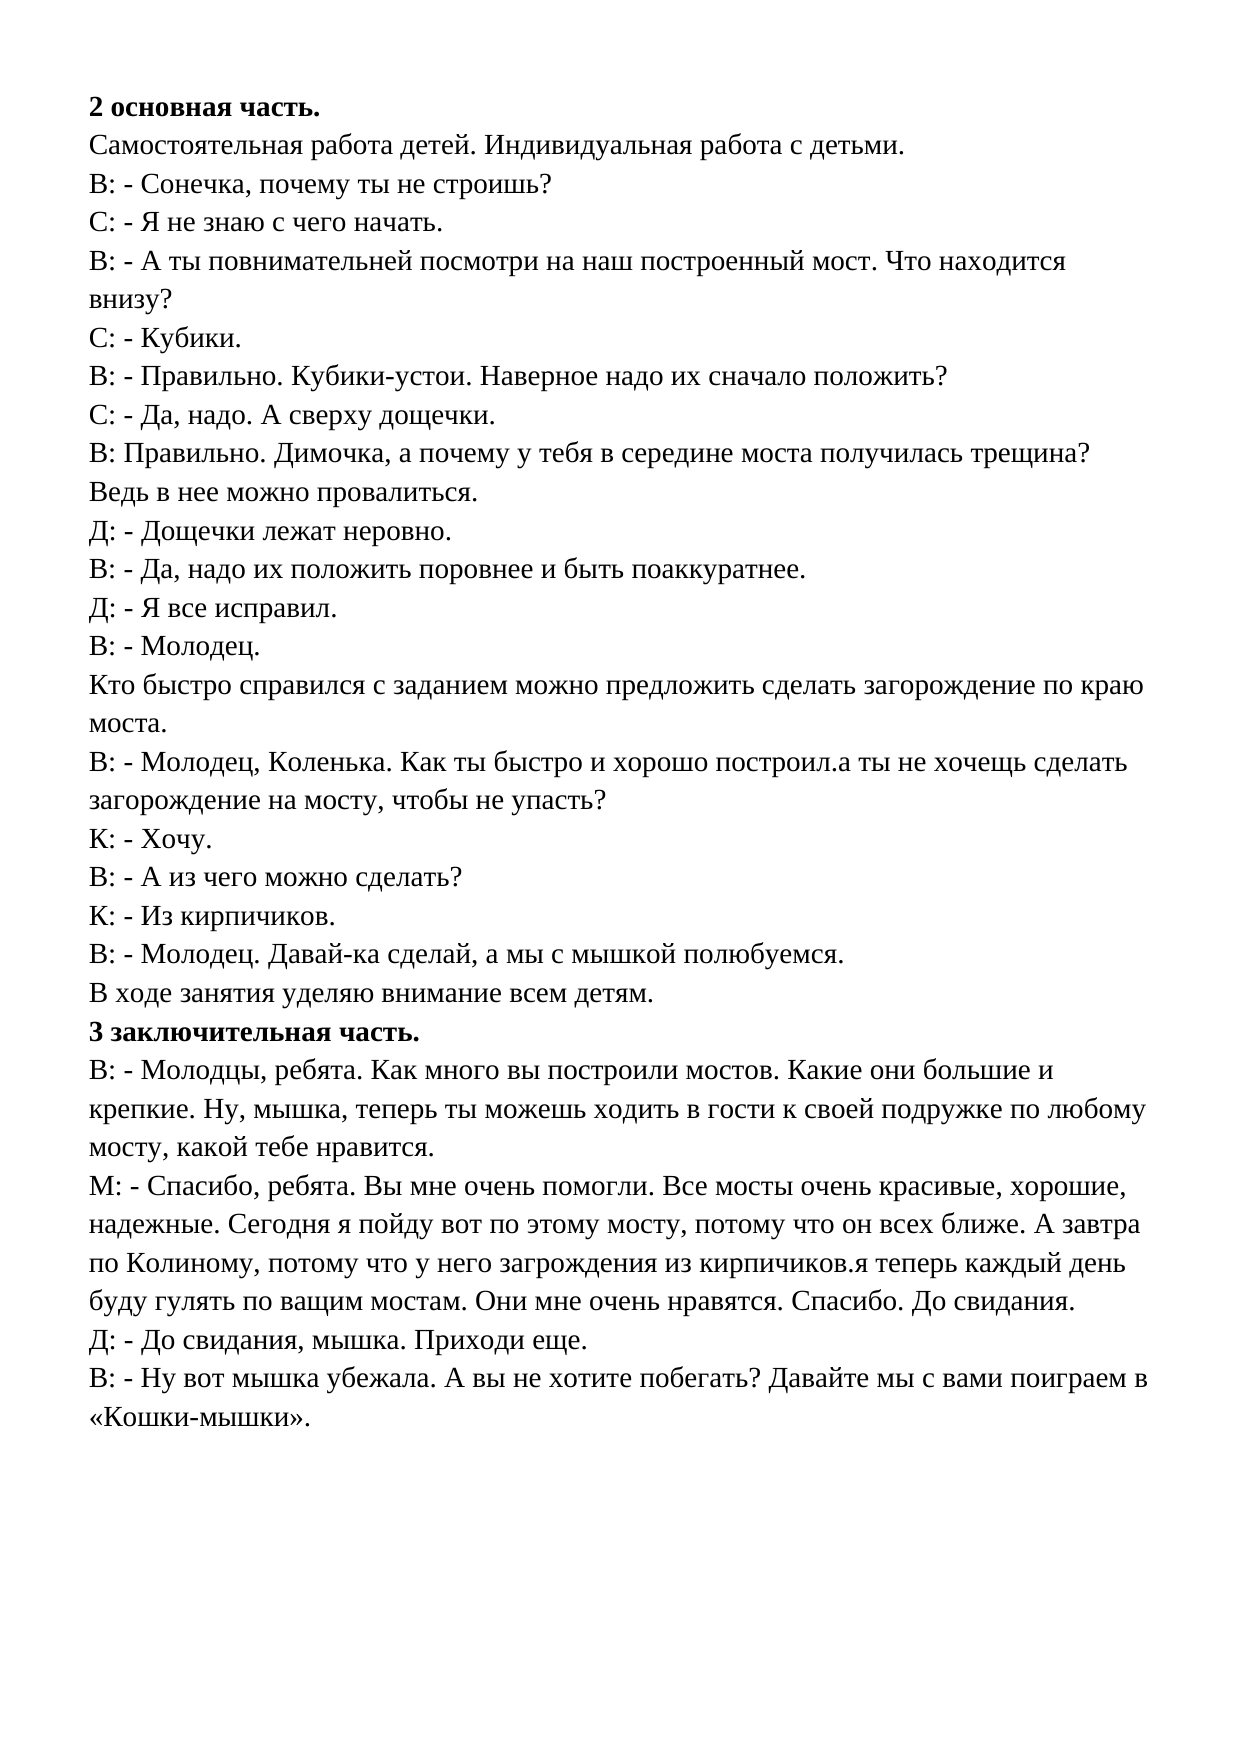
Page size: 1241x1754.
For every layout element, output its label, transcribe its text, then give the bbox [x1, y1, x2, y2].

text В: - Правильно. Кубики-устои. Наверное надо их сначало положить? [88, 358, 1152, 392]
text М: - Спасибо, ребята. Вы мне очень помогли. Все мосты очень красивые, хорошие, надежные. Сегодня я пойду вот по этому мосту, потому что он всех ближе. А завтра по Колиному, потому что у него загрождения из кирпичиков.я теперь каждый день буду гулять по ващим мостам. Они мне очень нравятся. Спасибо. До свидания. [88, 1168, 1152, 1317]
text К: - Хочу. [88, 821, 1152, 854]
text Самостоятельная работа детей. Индивидуальная работа с детьми. [88, 127, 1152, 161]
text В: - Ну вот мышка убежала. А вы не хотите побегать? Давайте мы с вами поиграем в «Кошки-мышки». [88, 1361, 1152, 1433]
text Д: - До свидания, мышка. Приходи еще. [88, 1322, 1152, 1356]
text Д: - Я все исправил. [88, 590, 1152, 623]
text С: - Я не знаю с чего начать. [88, 204, 1152, 238]
text К: - Из кирпичиков. [88, 898, 1152, 932]
text 3 заключительная часть. [88, 1014, 1152, 1047]
text Д: - Дощечки лежат неровно. [88, 513, 1152, 546]
text В: - Молодцы, ребята. Как много вы построили мостов. Какие они большие и крепкие. Ну, мышка, теперь ты можешь ходить в гости к своей подружке по любому мосту, какой тебе нравится. [88, 1052, 1152, 1163]
text В: - Молодец, Коленька. Как ты быстро и хорошо построил.а ты не хочещь сделать загорождение на мосту, чтобы не упасть? [88, 744, 1152, 816]
text В: - А из чего можно сделать? [88, 859, 1152, 893]
text Кто быстро справился с заданием можно предложить сделать загорождение по краю моста. [88, 667, 1152, 739]
text С: - Да, надо. А сверху дощечки. [88, 397, 1152, 431]
text С: - Кубики. [88, 320, 1152, 353]
text В: Правильно. Димочка, а почему у тебя в середине моста получилась трещина? Ведь в нее можно провалиться. [88, 436, 1152, 508]
text В: - Молодец. Давай-ка сделай, а мы с мышкой полюбуемся. [88, 937, 1152, 970]
text В ходе занятия уделяю внимание всем детям. [88, 975, 1152, 1009]
text 2 основная часть. [88, 89, 1152, 122]
text В: - Молодец. [88, 628, 1152, 662]
text В: - Сонечка, почему ты не строишь? [88, 166, 1152, 199]
text В: - А ты повнимательней посмотри на наш построенный мост. Что находится внизу? [88, 243, 1152, 315]
text В: - Да, надо их положить поровнее и быть поаккуратнее. [88, 551, 1152, 585]
